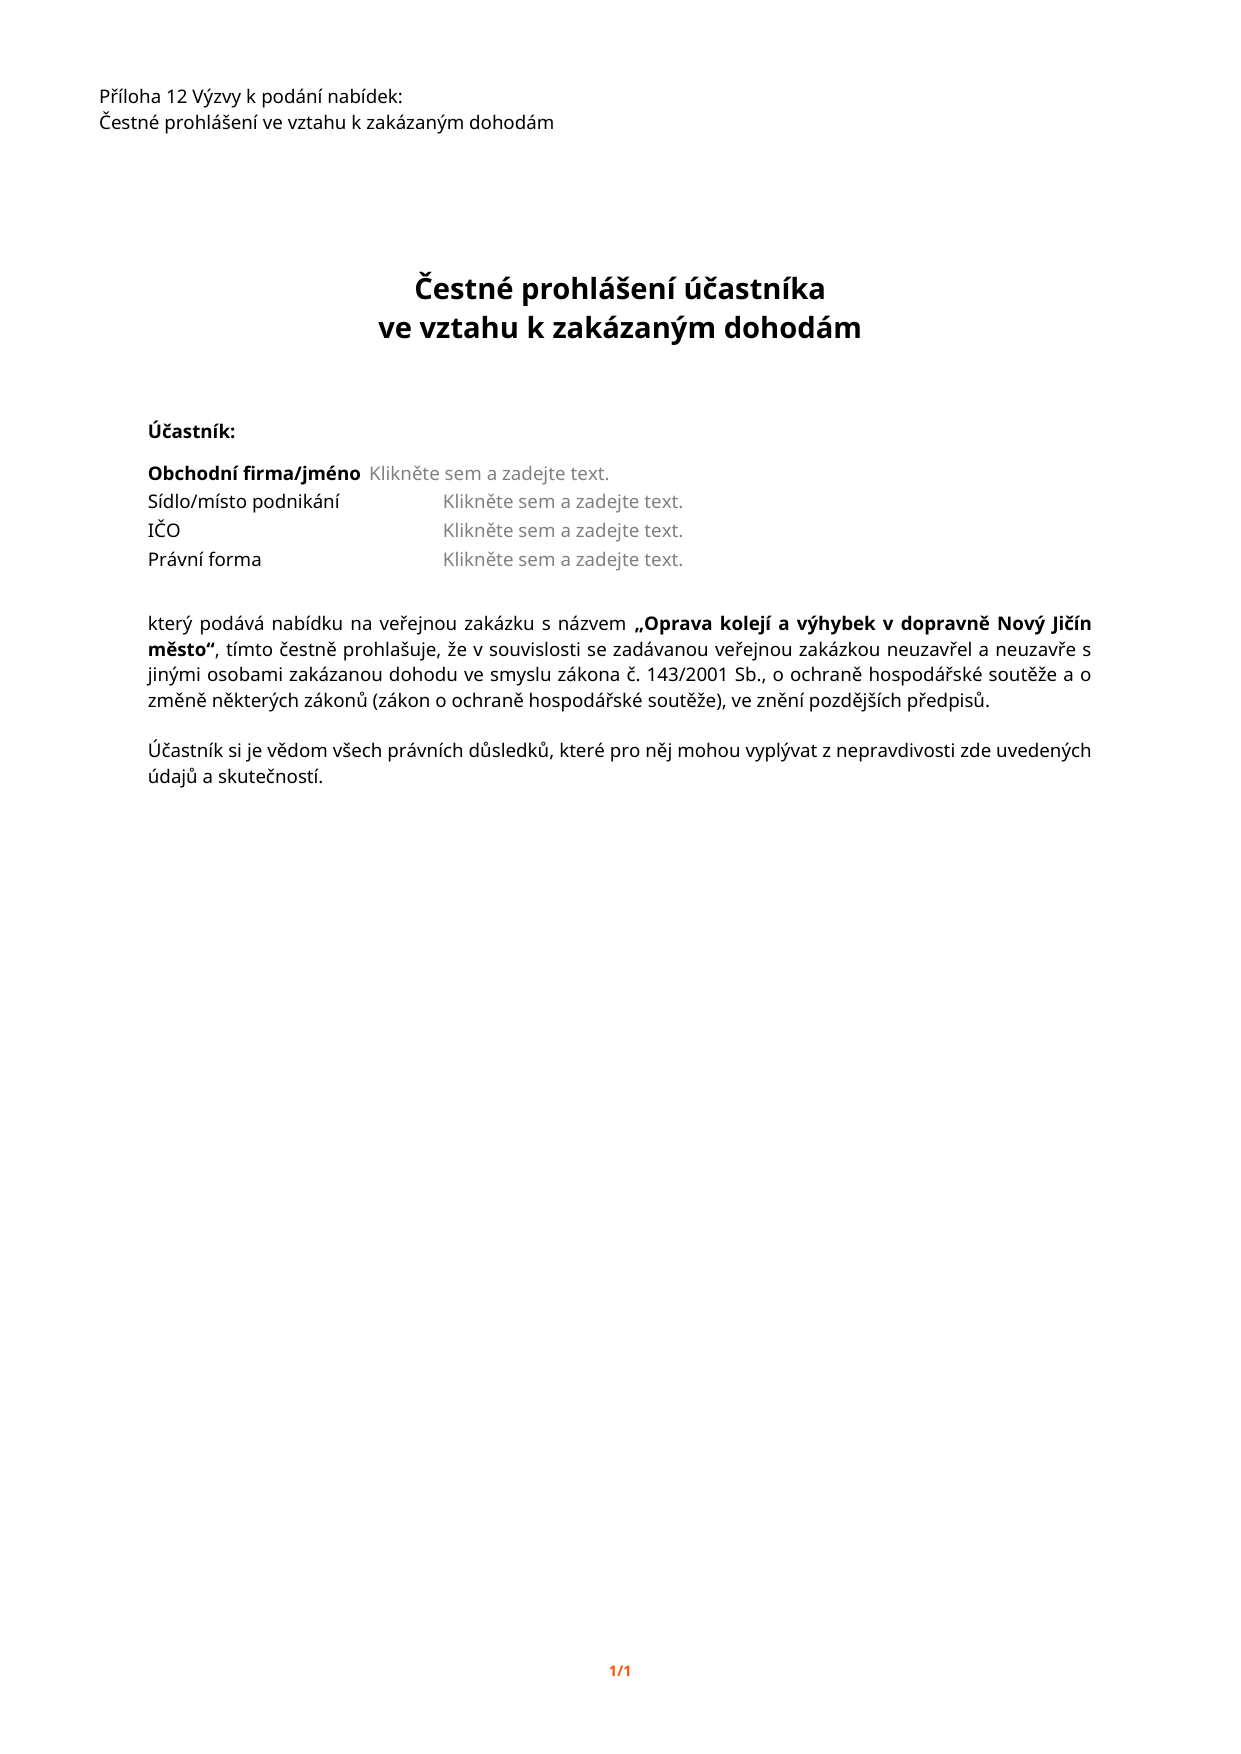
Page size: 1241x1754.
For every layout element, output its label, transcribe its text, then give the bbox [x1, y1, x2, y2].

text Účastník: [148, 413, 1093, 444]
text Účastník si je vědom všech právních důsledků, které pro něj mohou vyplývat z nepravdivosti zde uvedených údajů a skutečností. [148, 738, 1093, 789]
text ve vztahu k zakázaným dohodám [148, 308, 1093, 347]
text Právní forma [148, 544, 1093, 573]
title Čestné prohlášení účastníka [148, 268, 1093, 308]
text IČO [148, 515, 1093, 544]
text který podává nabídku na veřejnou zakázku s názvem „Oprava kolejí a výhybek v dopravně Nový Jičín město“, tímto čestně prohlašuje, že v souvislosti se zadávanou veřejnou zakázkou neuzavřel a neuzavře s jinými osobami zakázanou dohodu ve smyslu zákona č. 143/2001 Sb., o ochraně hospodářské soutěže a o změně některých zákonů (zákon o ochraně hospodářské soutěže), ve znění pozdějších předpisů. [148, 611, 1093, 713]
text Obchodní firma/jméno [148, 457, 1093, 486]
text Sídlo/místo podnikání [148, 486, 1093, 515]
